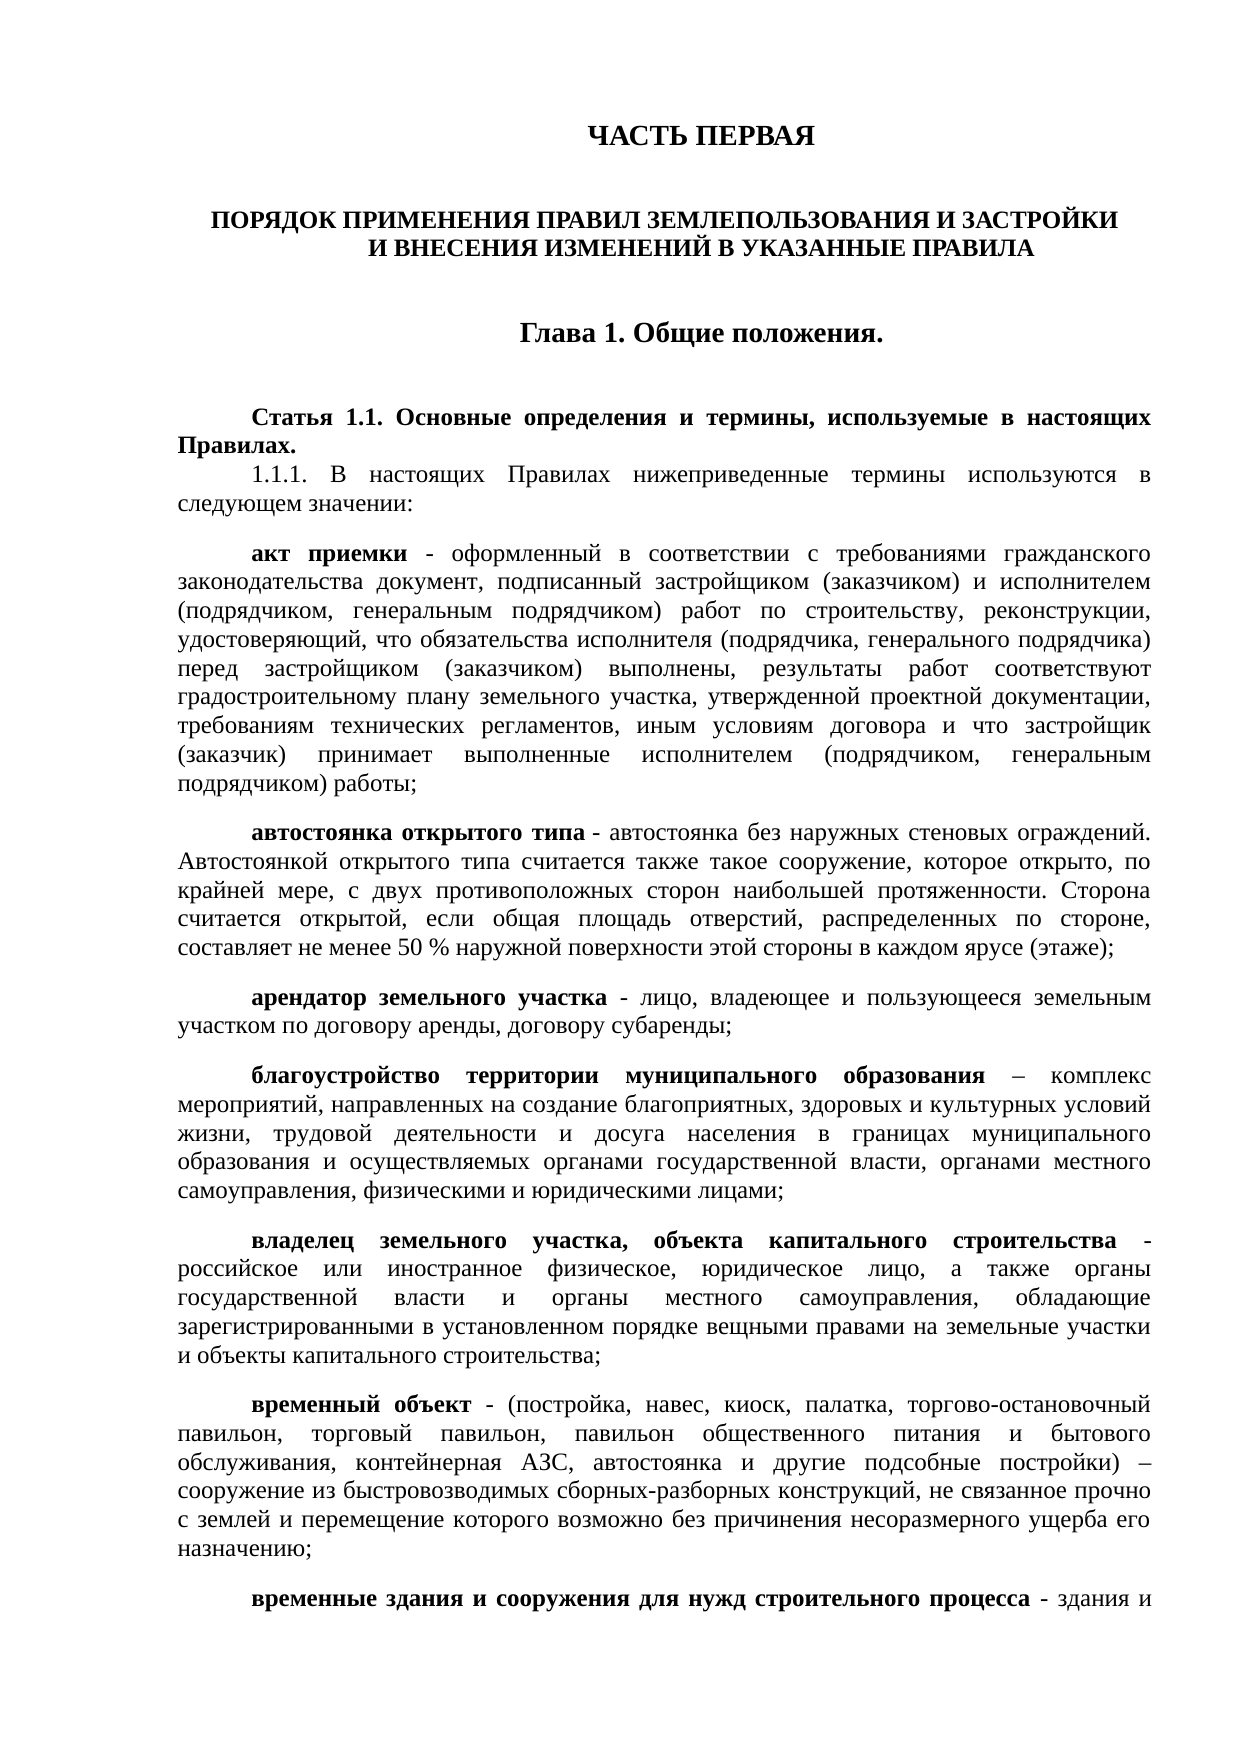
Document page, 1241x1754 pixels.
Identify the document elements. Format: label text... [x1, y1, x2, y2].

subtitle Общие положения. [177, 315, 1152, 349]
text благоустройство территории муниципального образования – комплекс мероприятий, направленных на создание благоприятных, здоровых и культурных условий жизни, трудовой деятельности и досуга населения в границах муниципального образования и осуществляемых органами государственной власти, органами местного самоуправления, физическими и юридическими лицами; [177, 1060, 1152, 1204]
subtitle ПОРЯДОК ПРИМЕНЕНИЯ ПРАВИЛ ЗЕМЛЕПОЛЬЗОВАНИЯ И ЗАСТРОЙКИ [177, 205, 1152, 233]
text 1.1.1. В настоящих Правилах нижеприведенные термины используются в следующем значении: [177, 459, 1152, 517]
text автостоянка открытого типа - автостоянка без наружных стеновых ограждений. Автостоянкой открытого типа считается также такое сооружение, которое открыто, по крайней мере, с двух противоположных сторон наибольшей протяженности. Сторона считается открытой, если общая площадь отверстий, распределенных по стороне, составляет не менее 50 % наружной поверхности этой стороны в каждом ярусе (этаже); [177, 817, 1152, 961]
text арендатор земельного участка - лицо, владеющее и пользующееся земельным участком по договору аренды, договору субаренды; [177, 982, 1152, 1039]
subtitle ЧАСТЬ ПЕРВАЯ [177, 118, 1152, 152]
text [177, 1583, 1152, 1611]
text владелец земельного участка, объекта капитального строительства - российское или иностранное физическое, юридическое лицо, а также органы государственной власти и органы местного самоуправления, обладающие зарегистрированными в установленном порядке вещными правами на земельные участки и объекты капитального строительства; [177, 1225, 1152, 1368]
text временный объект - (постройка, навес, киоск, палатка, торгово-остановочный павильон, торговый павильон, павильон общественного питания и бытового обслуживания, контейнерная АЗС, автостоянка и другие подсобные постройки) – сооружение из быстровозводимых сборных-разборных конструкций, не связанное прочно с землей и перемещение которого возможно без причинения несоразмерного ущерба его назначению; [177, 1389, 1152, 1562]
text акт приемки - оформленный в соответствии с требованиями гражданского законодательства документ, подписанный застройщиком (заказчиком) и исполнителем (подрядчиком, генеральным подрядчиком) работ по строительству, реконструкции, удостоверяющий, что обязательства исполнителя (подрядчика, генерального подрядчика) перед застройщиком (заказчиком) выполнены, результаты работ соответствуют градостроительному плану земельного участка, утвержденной проектной документации, требованиям технических регламентов, иным условиям договора и что застройщик (заказчик) принимает выполненные исполнителем (подрядчиком, генеральным подрядчиком) работы; [177, 538, 1152, 796]
subtitle И ВНЕСЕНИЯ ИЗМЕНЕНИЙ В УКАЗАННЫЕ ПРАВИЛА [177, 233, 1152, 262]
list Статья 1.1. Основные определения и термины, используемые в настоящих Правилах. [177, 402, 1152, 459]
